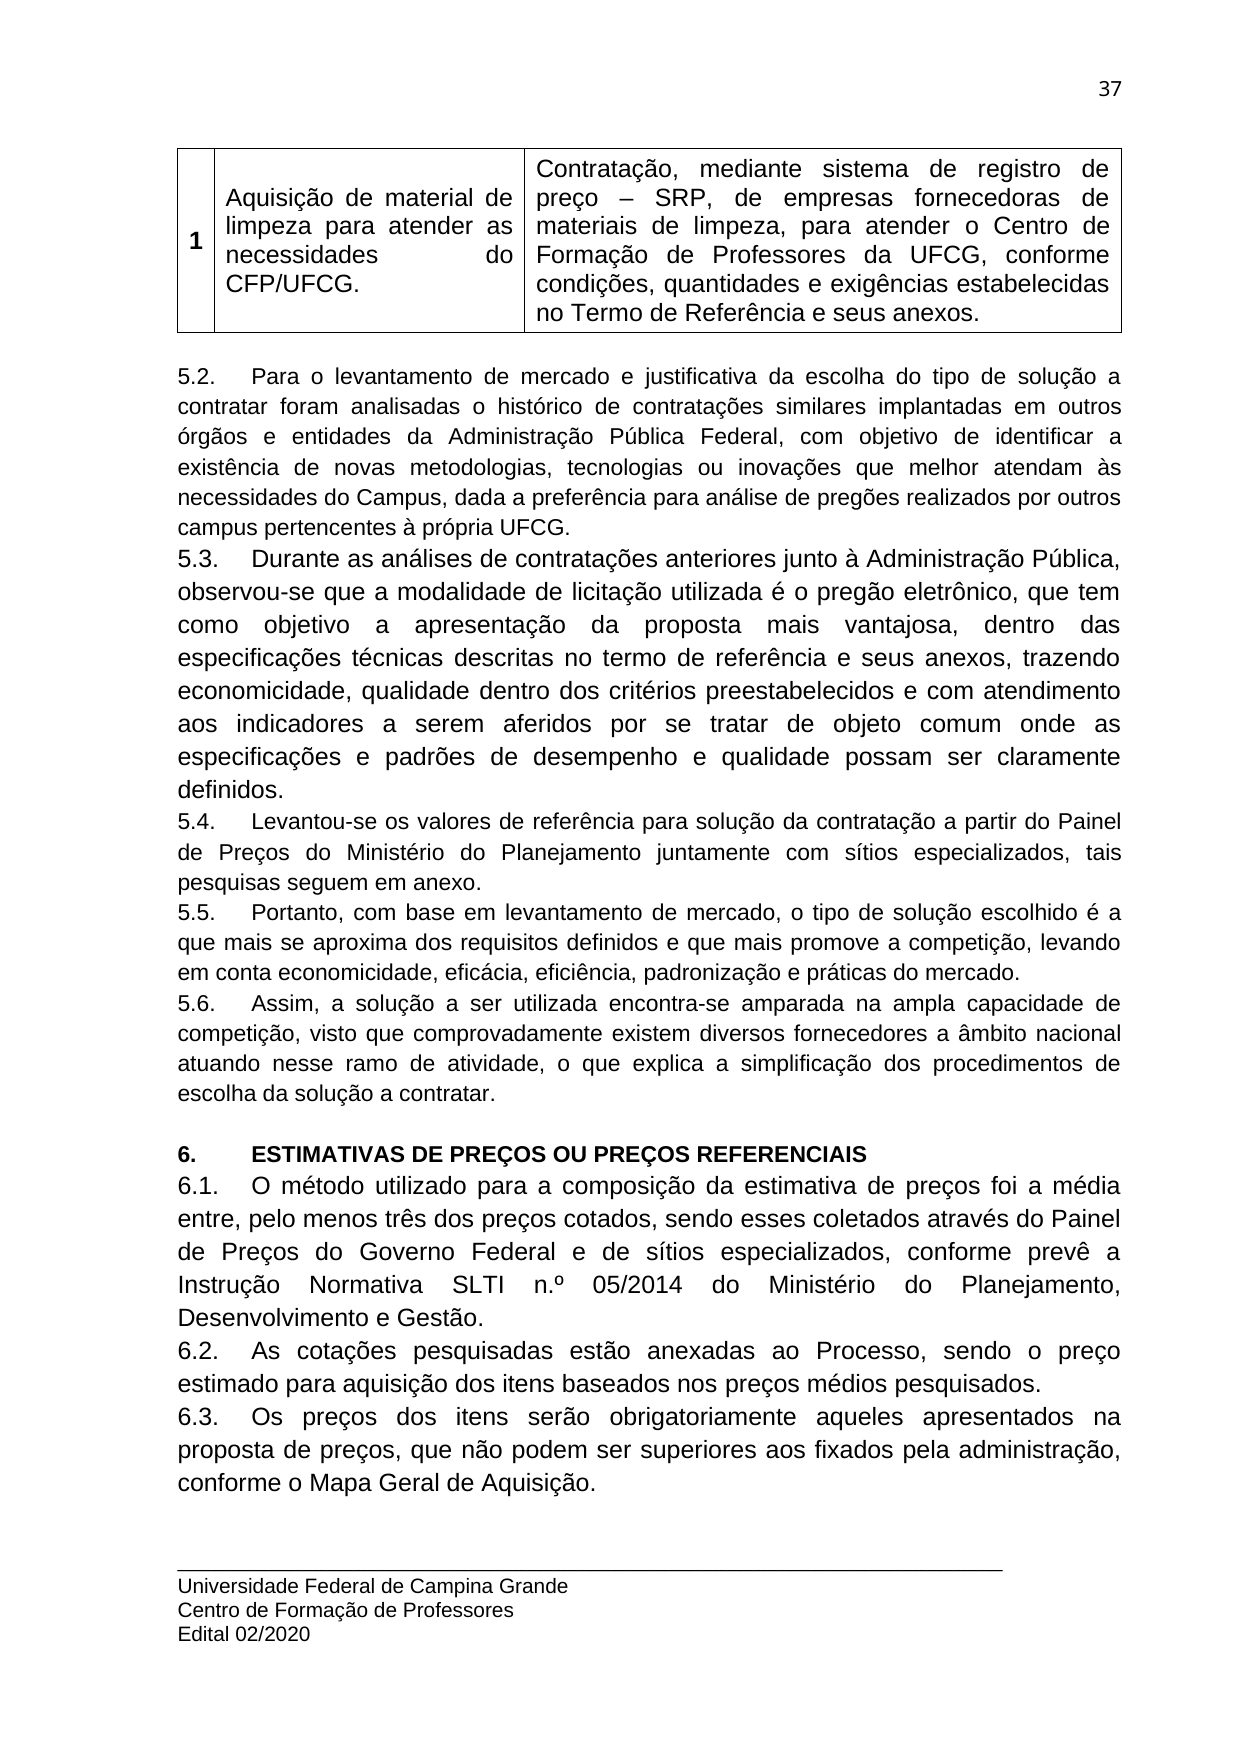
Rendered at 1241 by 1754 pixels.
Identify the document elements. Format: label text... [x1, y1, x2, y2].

table_cell Aquisição de material de limpeza para atender as necessidades do CFP/UFCG. [215, 149, 524, 332]
list As cotações pesquisadas estão anexadas ao Processo, sendo o preço estimado para aquisição dos itens baseados nos preços médios pesquisados. [177, 1336, 1122, 1398]
list Para o levantamento de mercado e justificativa da escolha do tipo de solução a contratar foram analisadas o histórico de contratações similares implantadas em outros órgãos e entidades da Administração Pública Federal, com objetivo de identificar a existência de novas metodologias, tecnologias ou inovações que melhor atendam às necessidades do Campus, dada a preferência para análise de pregões realizados por outros campus pertencentes à própria UFCG. [177, 363, 1122, 540]
list Assim, a solução a ser utilizada encontra-se amparada na ampla capacidade de competição, visto que comprovadamente existem diversos fornecedores a âmbito nacional atuando nesse ramo de atividade, o que explica a simplificação dos procedimentos de escolha da solução a contratar. [177, 989, 1122, 1106]
table_cell 1 [178, 149, 214, 332]
list Levantou-se os valores de referência para solução da contratação a partir do Painel de Preços do Ministério do Planejamento juntamente com sítios especializados, tais pesquisas seguem em anexo. [177, 808, 1122, 895]
list O método utilizado para a composição da estimativa de preços foi a média entre, pelo menos três dos preços cotados, sendo esses coletados através do Painel de Preços do Governo Federal e de sítios especializados, conforme prevê a Instrução Normativa SLTI n.º 05/2014 do Ministério do Planejamento, Desenvolvimento e Gestão. [177, 1171, 1122, 1332]
list Durante as análises de contratações anteriores junto à Administração Pública, observou-se que a modalidade de licitação utilizada é o pregão eletrônico, que tem como objetivo a apresentação da proposta mais vantajosa, dentro das especificações técnicas descritas no termo de referência e seus anexos, trazendo economicidade, qualidade dentro dos critérios preestabelecidos e com atendimento aos indicadores a serem aferidos por se tratar de objeto comum onde as especificações e padrões de desempenho e qualidade possam ser claramente definidos. [177, 544, 1122, 804]
list Portanto, com base em levantamento de mercado, o tipo de solução escolhido é a que mais se aproxima dos requisitos definidos e que mais promove a competição, levando em conta economicidade, eficácia, eficiência, padronização e práticas do mercado. [177, 899, 1122, 986]
list Os preços dos itens serão obrigatoriamente aqueles apresentados na proposta de preços, que não podem ser superiores aos fixados pela administração, conforme o Mapa Geral de Aquisição. [177, 1402, 1122, 1497]
list ESTIMATIVAS DE PREÇOS OU PREÇOS REFERENCIAIS [177, 1141, 1122, 1167]
table_cell Contratação, mediante sistema de registro de preço – SRP, de empresas fornecedoras de materiais de limpeza, para atender o Centro de Formação de Professores da UFCG, conforme condições, quantidades e exigências estabelecidas no Termo de Referência e seus anexos. [525, 149, 1121, 332]
